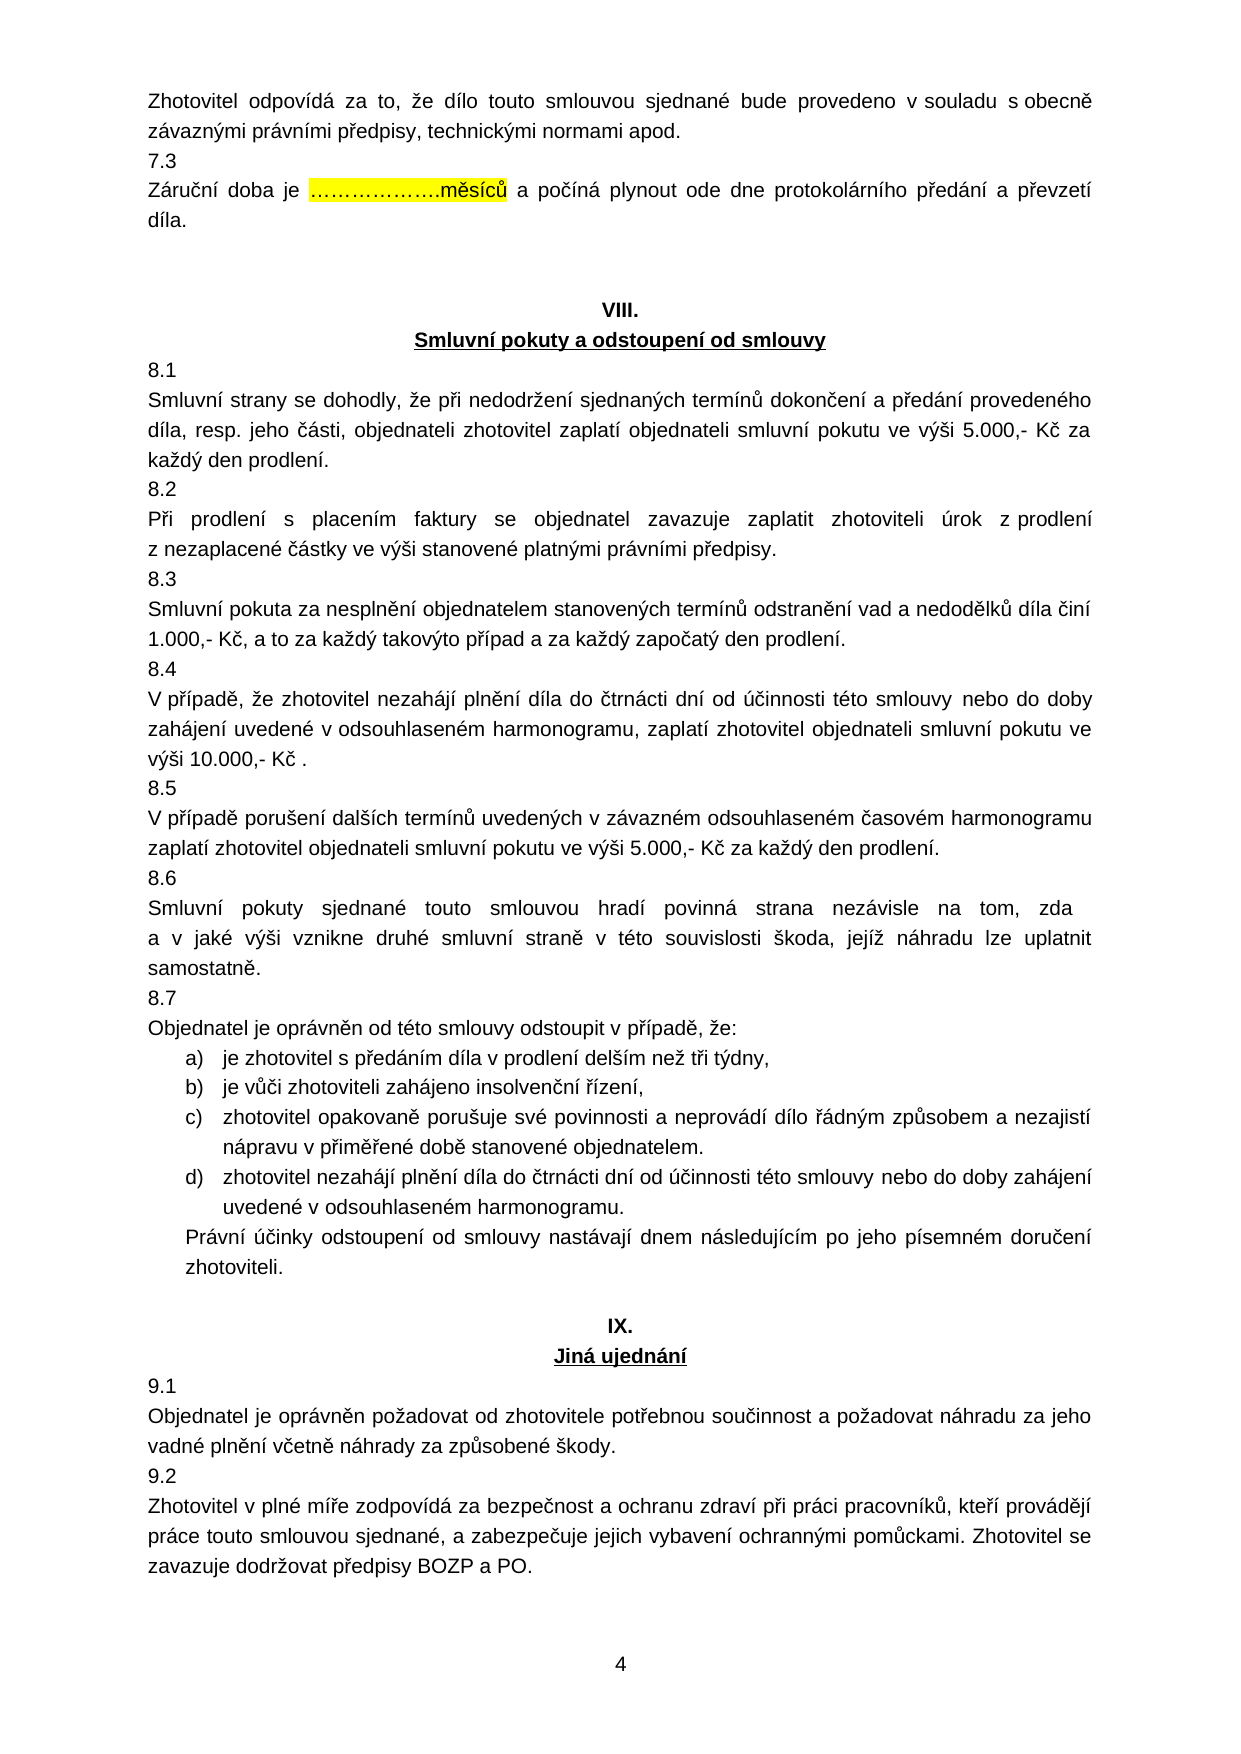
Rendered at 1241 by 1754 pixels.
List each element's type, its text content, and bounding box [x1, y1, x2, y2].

text Zhotovitel v plné míře zodpovídá za bezpečnost a ochranu zdraví při práci pracovníků, kteří provádějí práce touto smlouvou sjednané, a zabezpečuje jejich vybavení ochrannými pomůckami. Zhotovitel se zavazuje dodržovat předpisy BOZP a PO. [148, 1494, 1092, 1577]
text Smluvní pokuty a odstoupení od smlouvy [148, 328, 1092, 352]
text 8.6 [148, 866, 1092, 890]
text 8.1 [148, 358, 1092, 382]
list je zhotovitel s předáním díla v prodlení delším než tři týdny, [185, 1045, 1092, 1069]
text Záruční doba je ……………….měsíců a počíná plynout ode dne protokolárního předání a převzetí díla. [148, 178, 1092, 232]
text 9.2 [148, 1464, 1092, 1488]
list zhotovitel opakovaně porušuje své povinnosti a neprovádí dílo řádným způsobem a nezajistí nápravu v přiměřené době stanovené objednatelem. [185, 1105, 1092, 1159]
list je vůči zhotoviteli zahájeno insolvenční řízení, [185, 1075, 1092, 1099]
text Smluvní strany se dohodly, že při nedodržení sjednaných termínů dokončení a předání provedeného díla, resp. jeho části, objednateli zhotovitel zaplatí objednateli smluvní pokutu ve výši 5.000,- Kč za každý den prodlení. [148, 388, 1092, 471]
text 8.2 [148, 477, 1092, 501]
list zhotovitel nezahájí plnění díla do čtrnácti dní od účinnosti této smlouvy nebo do doby zahájení uvedené v odsouhlaseném harmonogramu. [185, 1165, 1092, 1219]
text Zhotovitel odpovídá za to, že dílo touto smlouvou sjednané bude provedeno v souladu s obecně závaznými právními předpisy, technickými normami apod. [148, 89, 1092, 142]
text Jiná ujednání [148, 1344, 1092, 1368]
text Objednatel je oprávněn požadovat od zhotovitele potřebnou součinnost a požadovat náhradu za jeho vadné plnění včetně náhrady za způsobené škody. [148, 1404, 1092, 1458]
text Při prodlení s placením faktury se objednatel zavazuje zaplatit zhotoviteli úrok z prodlení z nezaplacené částky ve výši stanovené platnými právními předpisy. [148, 507, 1092, 561]
text 9.1 [148, 1374, 1092, 1398]
text 7.3 [148, 148, 1092, 172]
text 8.4 [148, 657, 1092, 681]
text 8.3 [148, 567, 1092, 591]
text Smluvní pokuty sjednané touto smlouvou hradí povinná strana nezávisle na tom, zda a v jaké výši vznikne druhé smluvní straně v této souvislosti škoda, jejíž náhradu lze uplatnit samostatně. [148, 896, 1092, 979]
text Smluvní pokuta za nesplnění objednatelem stanovených termínů odstranění vad a nedodělků díla činí 1.000,- Kč, a to za každý takovýto případ a za každý započatý den prodlení. [148, 597, 1092, 651]
text V případě, že zhotovitel nezahájí plnění díla do čtrnácti dní od účinnosti této smlouvy nebo do doby zahájení uvedené v odsouhlaseném harmonogramu, zaplatí zhotovitel objednateli smluvní pokutu ve výši 10.000,- Kč . [148, 687, 1092, 770]
text 8.7 [148, 986, 1092, 1009]
text Právní účinky odstoupení od smlouvy nastávají dnem následujícím po jeho písemném doručení zhotoviteli. [185, 1225, 1092, 1278]
text V případě porušení dalších termínů uvedených v závazném odsouhlaseném časovém harmonogramu zaplatí zhotovitel objednateli smluvní pokutu ve výši 5.000,- Kč za každý den prodlení. [148, 806, 1092, 860]
text 8.5 [148, 776, 1092, 800]
text IX. [148, 1314, 1092, 1338]
text VIII. [148, 298, 1092, 322]
text Objednatel je oprávněn od této smlouvy odstoupit v případě, že: [148, 1015, 1092, 1039]
